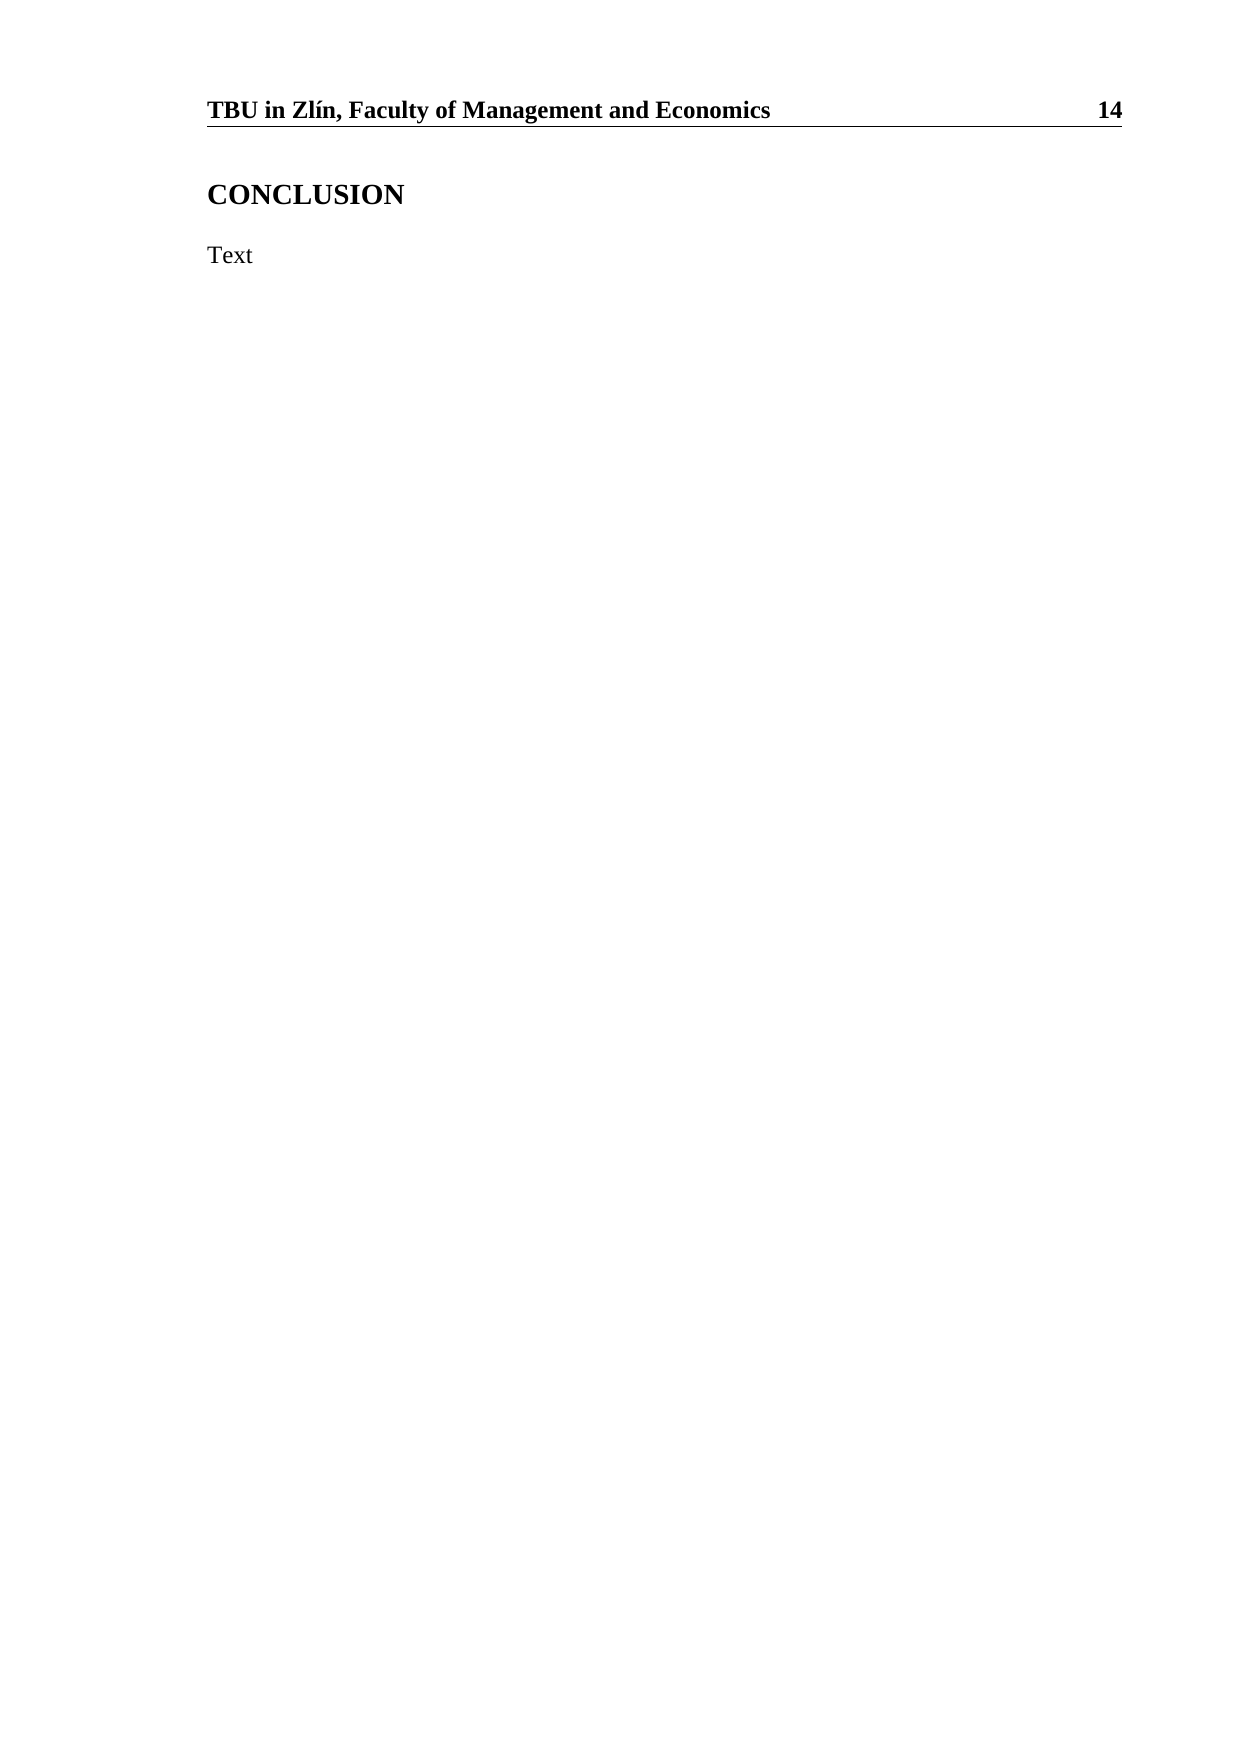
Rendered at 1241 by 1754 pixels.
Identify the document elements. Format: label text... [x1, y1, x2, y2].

text Text [207, 240, 1122, 269]
title conclusion [207, 177, 1122, 211]
